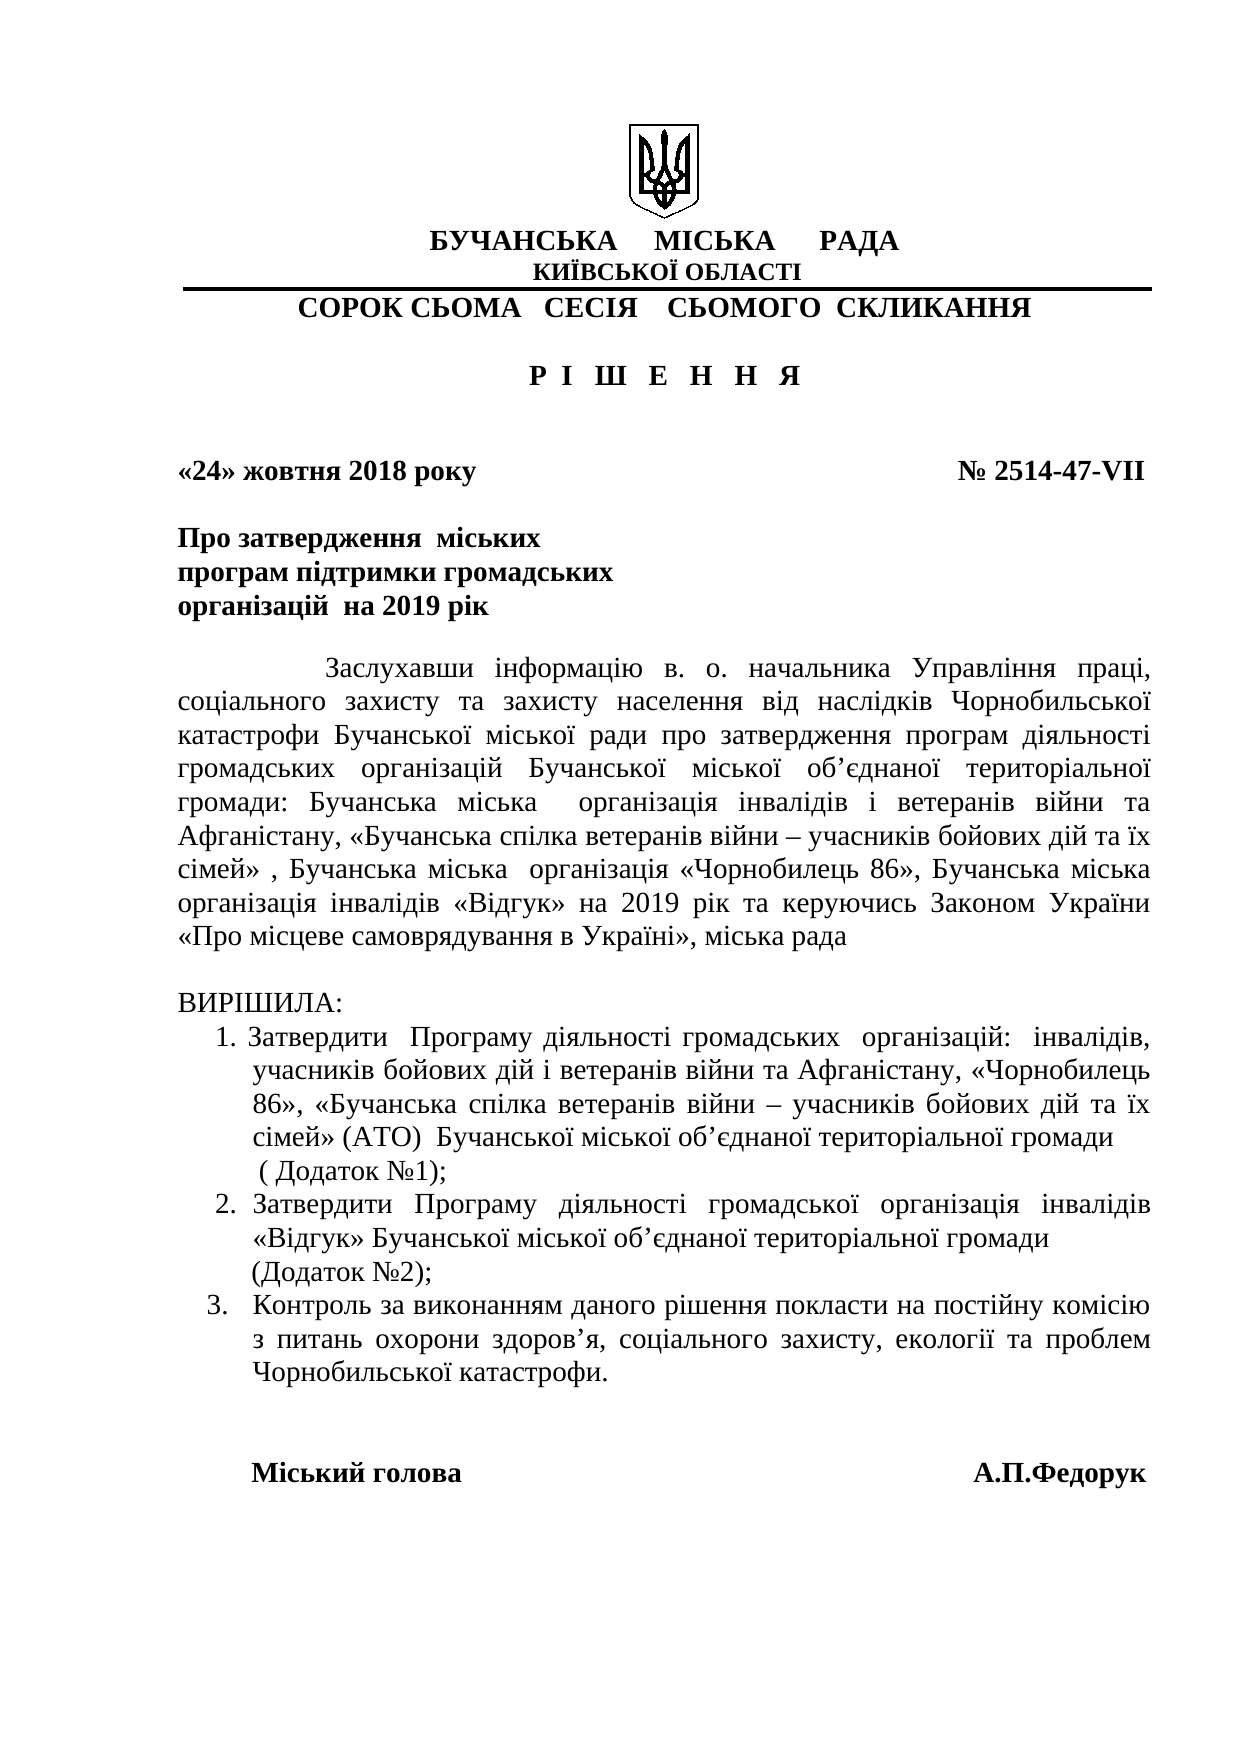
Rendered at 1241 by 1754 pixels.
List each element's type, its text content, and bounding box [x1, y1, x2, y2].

text програм підтримки громадських [177, 554, 1152, 588]
text Про затвердження міських [177, 521, 1152, 554]
text організацій на 2019 рік [177, 588, 1152, 621]
text ( Додаток №1); [215, 1153, 1152, 1187]
text 3. Контроль за виконанням даного рішення покласти на постійну комісію з питань охорони здоров’я, соціального захисту, екології та проблем Чорнобильської катастрофи. [177, 1287, 1152, 1388]
subtitle «24» жовтня 2018 року № 2514-47-VІІ [177, 453, 1152, 487]
subtitle Р І Ш Е Н Н Я [177, 358, 1152, 391]
text ВИРІШИЛА: [177, 985, 1152, 1019]
text БУЧАНСЬКА МІСЬКА РАДА [177, 223, 1152, 257]
text Заслухавши інформацію в. о. начальника Управління праці, соціального захисту та захисту населення від наслідків Чорнобильської катастрофи Бучанської міської ради про затвердження програм діяльності громадських організацій Бучанської міської об’єднаної територіальної громади: Бучанська міська організація інвалідів i ветеранів війни та Афганістану, «Бучанська спілка ветеранів війни – учасників бойових дій та їх сімей» , Бучанська міська організація «Чорнобилець 86», Бучанська міська організація інвалідів «Відгук» на 2019 рік та керуючись Законом України «Про місцеве самоврядування в Україні», міська рада [177, 650, 1152, 952]
text 2. Затвердити Програму діяльності громадської організація інвалідів «Відгук» Бучанської міської об’єднаної територіальної громади [215, 1187, 1152, 1254]
subtitle КИЇВСЬКОЇ ОБЛАСТІ [183, 257, 1152, 287]
text (Додаток №2); [215, 1254, 1152, 1287]
text СОРОК СЬОМА СЕСІЯ СЬОМОГО СКЛИКАННЯ [177, 291, 1152, 324]
text Міський голова А.П.Федорук [177, 1455, 1152, 1488]
text 1. Затвердити Програму діяльності громадських організацій: інвалідів, учасників бойових дій i ветеранів війни та Афганістану, «Чорнобилець 86», «Бучанська спілка ветеранів війни – учасників бойових дій та їх сімей» (АТО) Бучанської міської об’єднаної територіальної громади [215, 1019, 1152, 1153]
